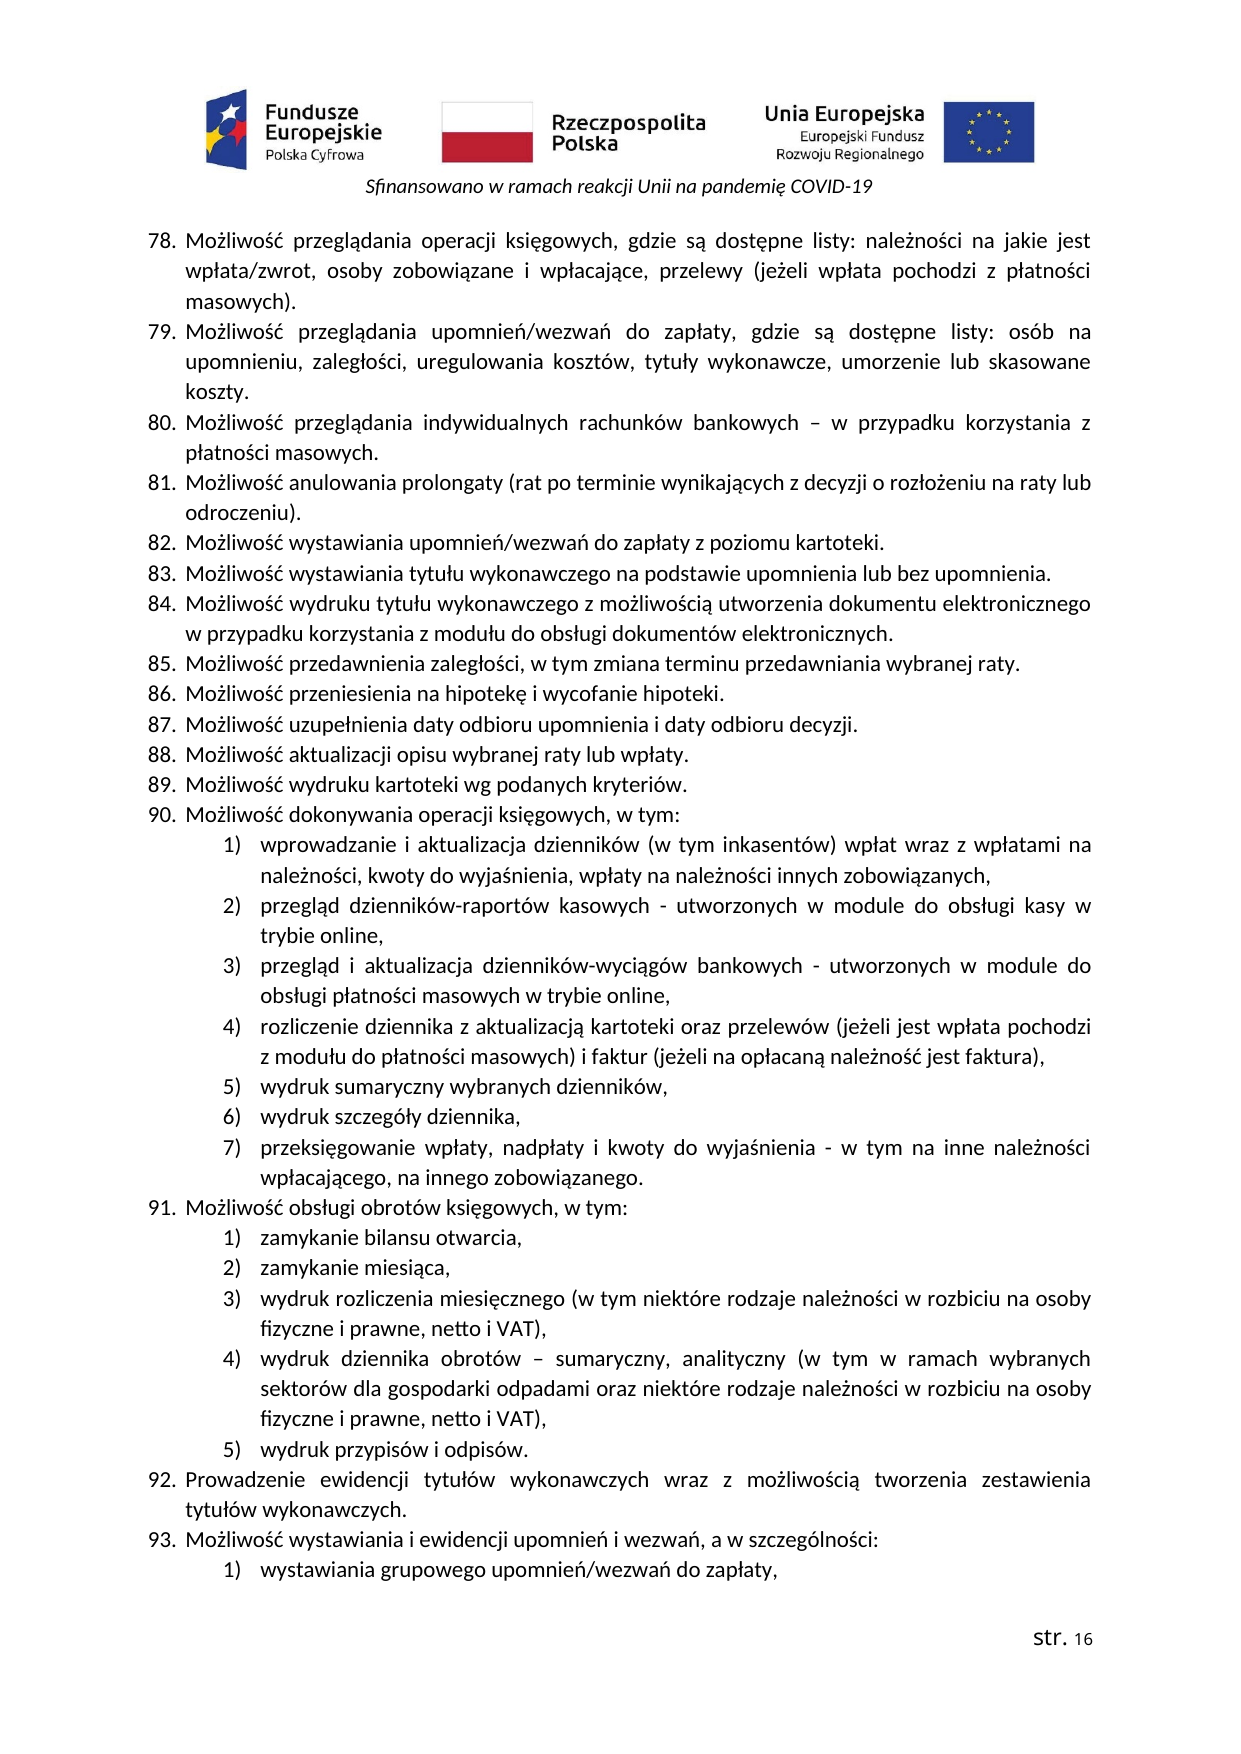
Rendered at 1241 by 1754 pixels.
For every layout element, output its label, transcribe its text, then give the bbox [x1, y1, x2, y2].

list Możliwość uzupełnienia daty odbioru upomnienia i daty odbioru decyzji. [148, 710, 1093, 738]
list Możliwość przeglądania operacji księgowych, gdzie są dostępne listy: należności na jakie jest wpłata/zwrot, osoby zobowiązane i wpłacające, przelewy (jeżeli wpłata pochodzi z płatności masowych). [148, 226, 1093, 315]
list Możliwość dokonywania operacji księgowych, w tym: [148, 800, 1093, 828]
list Możliwość przeglądania indywidualnych rachunków bankowych – w przypadku korzystania z płatności masowych. [148, 408, 1093, 466]
list zamykanie miesiąca, [223, 1253, 1093, 1282]
list wprowadzanie i aktualizacja dzienników (w tym inkasentów) wpłat wraz z wpłatami na należności, kwoty do wyjaśnienia, wpłaty na należności innych zobowiązanych, [223, 831, 1093, 889]
list Możliwość przedawnienia zaległości, w tym zmiana terminu przedawniania wybranej raty. [148, 649, 1093, 677]
list Możliwość obsługi obrotów księgowych, w tym: [148, 1193, 1093, 1221]
list Prowadzenie ewidencji tytułów wykonawczych wraz z możliwością tworzenia zestawienia tytułów wykonawczych. [148, 1465, 1093, 1523]
list wydruk przypisów i odpisów. [223, 1435, 1093, 1463]
list przeksięgowanie wpłaty, nadpłaty i kwoty do wyjaśnienia - w tym na inne należności wpłacającego, na innego zobowiązanego. [223, 1133, 1093, 1191]
list zamykanie bilansu otwarcia, [223, 1223, 1093, 1251]
picture [203, 86, 1037, 173]
list przegląd dzienników-raportów kasowych - utworzonych w module do obsługi kasy w trybie online, [223, 891, 1093, 949]
list Możliwość anulowania prolongaty (rat po terminie wynikających z decyzji o rozłożeniu na raty lub odroczeniu). [148, 468, 1093, 526]
list przegląd i aktualizacja dzienników-wyciągów bankowych - utworzonych w module do obsługi płatności masowych w trybie online, [223, 951, 1093, 1010]
list Możliwość wystawiania upomnień/wezwań do zapłaty z poziomu kartoteki. [148, 528, 1093, 557]
list Możliwość aktualizacji opisu wybranej raty lub wpłaty. [148, 740, 1093, 768]
list wydruk dziennika obrotów – sumaryczny, analityczny (w tym w ramach wybranych sektorów dla gospodarki odpadami oraz niektóre rodzaje należności w rozbiciu na osoby fizyczne i prawne, netto i VAT), [223, 1344, 1093, 1433]
list rozliczenie dziennika z aktualizacją kartoteki oraz przelewów (jeżeli jest wpłata pochodzi z modułu do płatności masowych) i faktur (jeżeli na opłacaną należność jest faktura), [223, 1012, 1093, 1070]
list wydruk rozliczenia miesięcznego (w tym niektóre rodzaje należności w rozbiciu na osoby fizyczne i prawne, netto i VAT), [223, 1284, 1093, 1342]
list Możliwość wystawiania tytułu wykonawczego na podstawie upomnienia lub bez upomnienia. [148, 559, 1093, 587]
list Możliwość wydruku tytułu wykonawczego z możliwością utworzenia dokumentu elektronicznego w przypadku korzystania z modułu do obsługi dokumentów elektronicznych. [148, 589, 1093, 647]
list wystawiania grupowego upomnień/wezwań do zapłaty, [223, 1556, 1093, 1584]
list wydruk sumaryczny wybranych dzienników, [223, 1072, 1093, 1100]
list Możliwość przeniesienia na hipotekę i wycofanie hipoteki. [148, 679, 1093, 708]
list Możliwość wydruku kartoteki wg podanych kryteriów. [148, 770, 1093, 798]
list wydruk szczegóły dziennika, [223, 1102, 1093, 1131]
list Możliwość przeglądania upomnień/wezwań do zapłaty, gdzie są dostępne listy: osób na upomnieniu, zaległości, uregulowania kosztów, tytuły wykonawcze, umorzenie lub skasowane koszty. [148, 317, 1093, 406]
list Możliwość wystawiania i ewidencji upomnień i wezwań, a w szczególności: [148, 1525, 1093, 1553]
